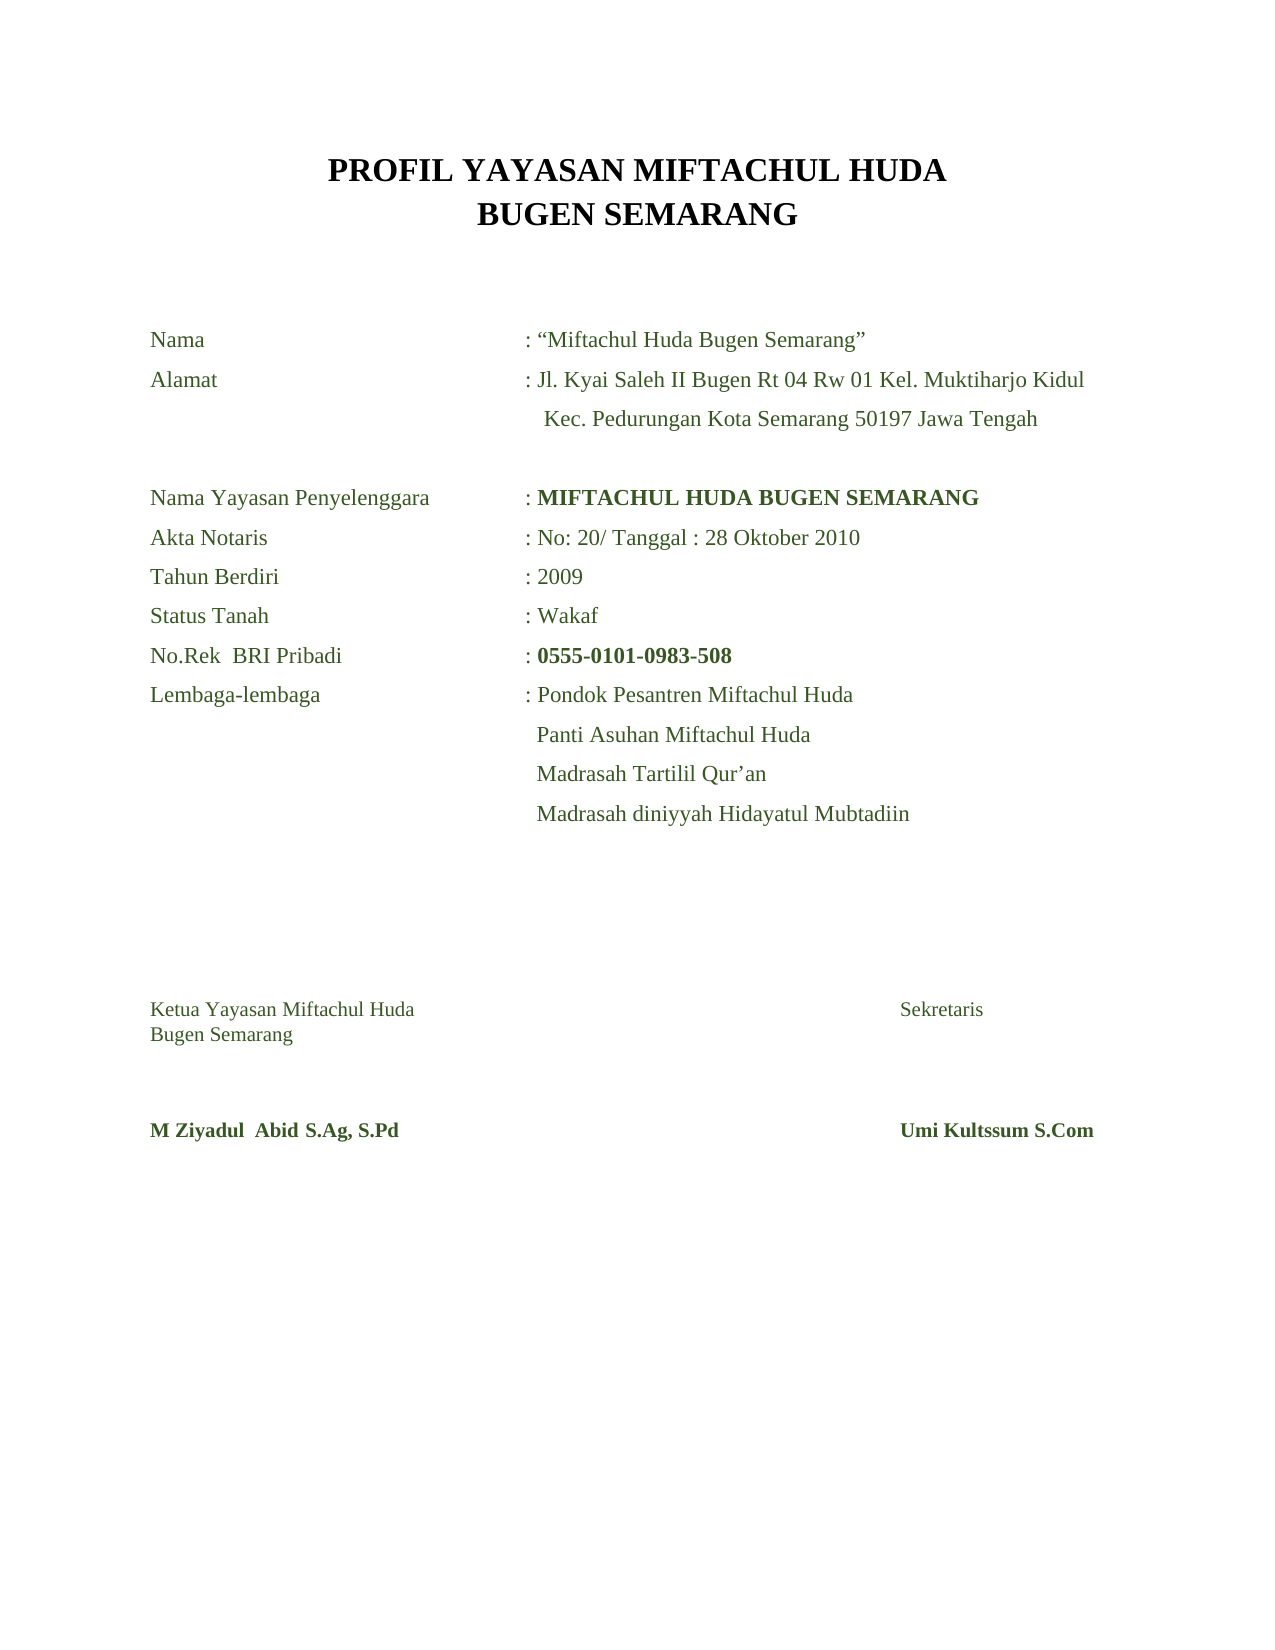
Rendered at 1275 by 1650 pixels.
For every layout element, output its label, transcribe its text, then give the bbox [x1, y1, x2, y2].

text Nama Yayasan Penyelenggara : MIFTACHUL HUDA BUGEN SEMARANG [150, 484, 1125, 511]
text Lembaga-lembaga : Pondok Pesantren Miftachul Huda [150, 682, 1125, 708]
text BUGEN SEMARANG [150, 194, 1125, 232]
text Panti Asuhan Miftachul Huda [150, 721, 1125, 747]
text Madrasah diniyyah Hidayatul Mubtadiin [150, 800, 1125, 826]
text No.Rek BRI Pribadi : 0555-0101-0983-508 [150, 642, 1125, 668]
text Tahun Berdiri : 2009 [150, 563, 1125, 589]
text Bugen Semarang [150, 1021, 1125, 1046]
text PROFIL YAYASAN MIFTACHUL HUDA [150, 150, 1125, 188]
text Madrasah Tartilil Qur’an [150, 761, 1125, 787]
text M Ziyadul Abid S.Ag, S.Pd Umi Kultssum S.Com [150, 1118, 1125, 1142]
text Akta Notaris : No: 20/ Tanggal : 28 Oktober 2010 [150, 524, 1125, 550]
text Ketua Yayasan Miftachul Huda Sekretaris [150, 997, 1125, 1021]
text Alamat : Jl. Kyai Saleh II Bugen Rt 04 Rw 01 Kel. Muktiharjo Kidul Kec. Pedurungan Kota Semarang 50197 Jawa Tengah [150, 366, 1125, 432]
text Nama : “Miftachul Huda Bugen Semarang” [150, 326, 1125, 353]
text Status Tanah : Wakaf [150, 603, 1125, 629]
